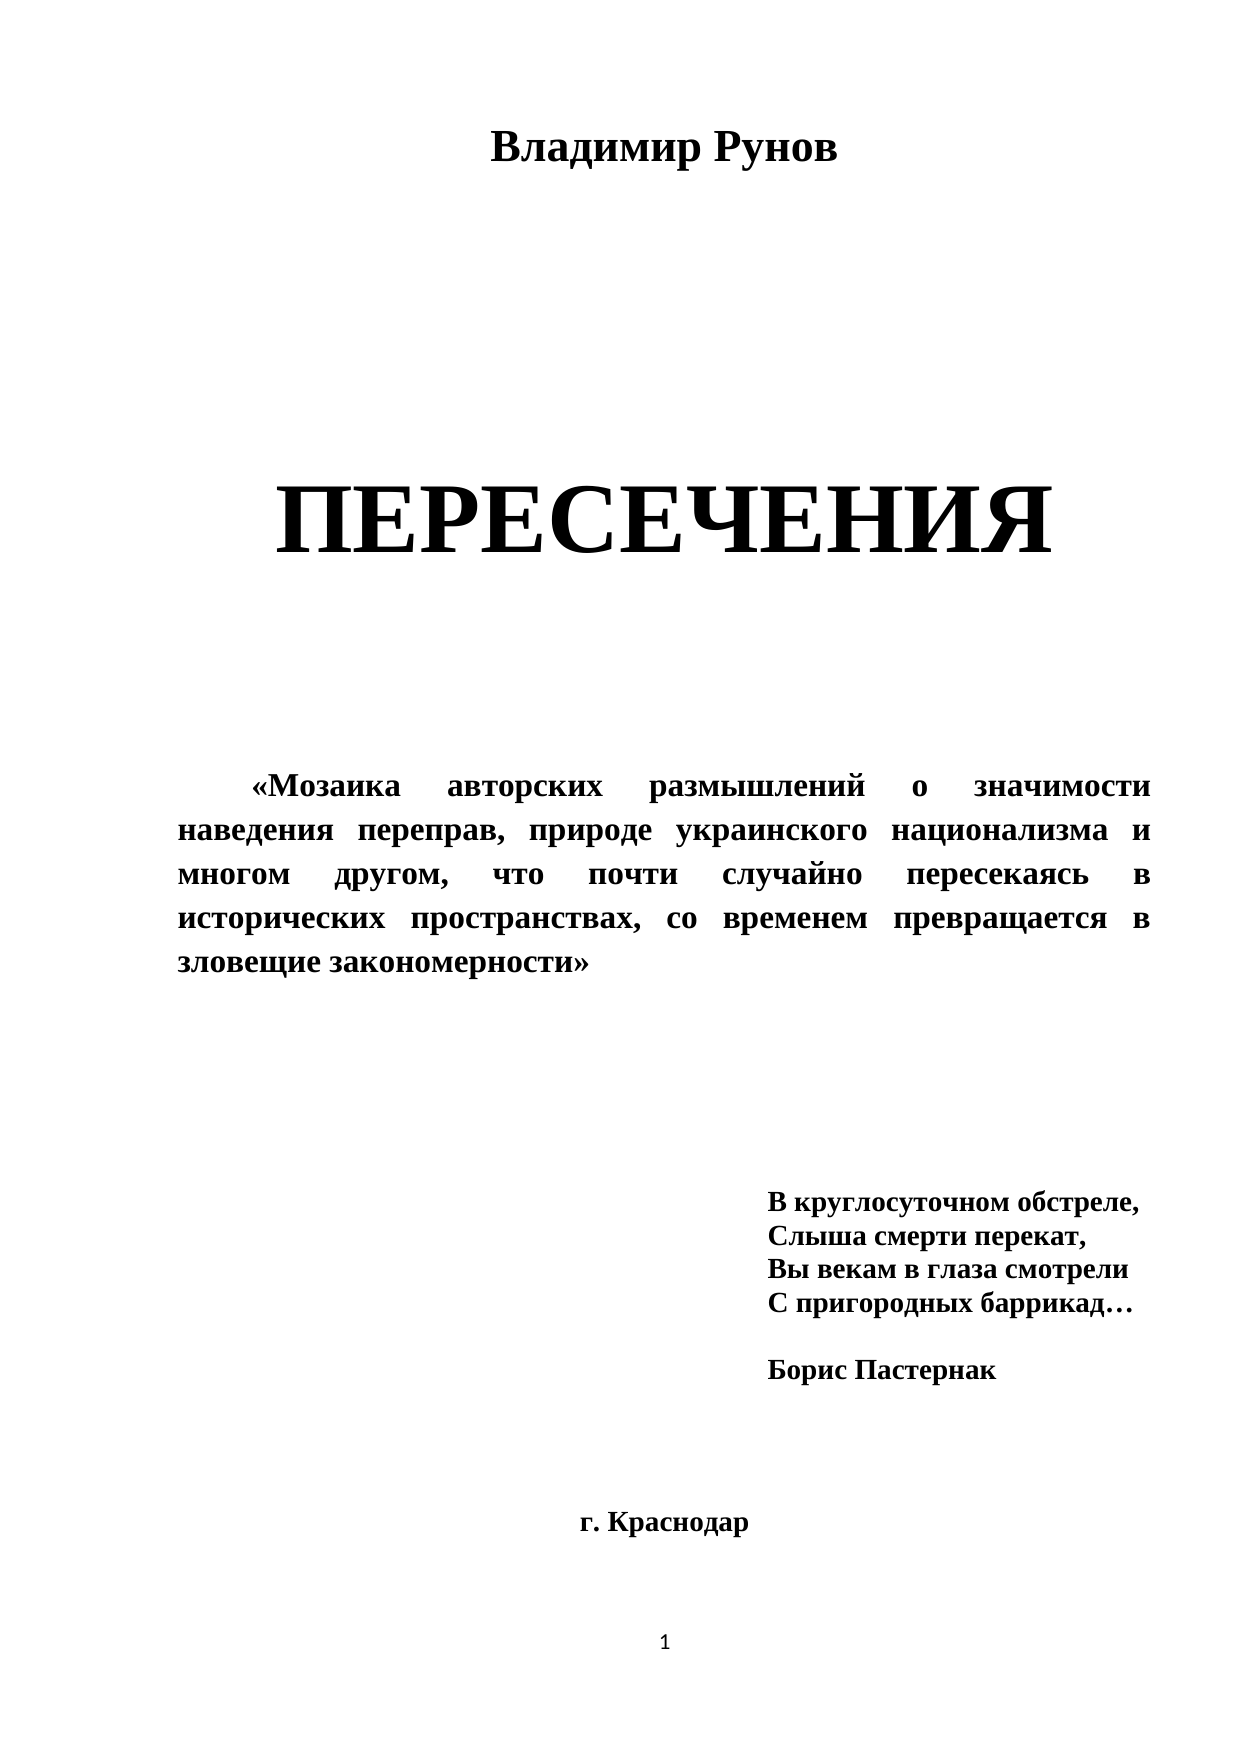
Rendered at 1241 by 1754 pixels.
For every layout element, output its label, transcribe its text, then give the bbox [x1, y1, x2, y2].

text Владимир Рунов [177, 118, 1152, 171]
text Слыша смерти перекат, [693, 1218, 1152, 1251]
text Борис Пастернак [693, 1352, 1152, 1386]
text «Мозаика авторских размышлений о значимости наведения переправ, природе украинского национализма и многом другом, что почти случайно пересекаясь в исторических пространствах, со временем превращается в зловещие закономерности» [177, 765, 1152, 980]
text В круглосуточном обстреле, [693, 1184, 1152, 1218]
text ПЕРЕСЕЧЕНИЯ [177, 459, 1152, 574]
text Вы векам в глаза смотрели [693, 1251, 1152, 1285]
text г. Краснодар [177, 1504, 1152, 1538]
text С пригородных баррикад… [693, 1285, 1152, 1318]
